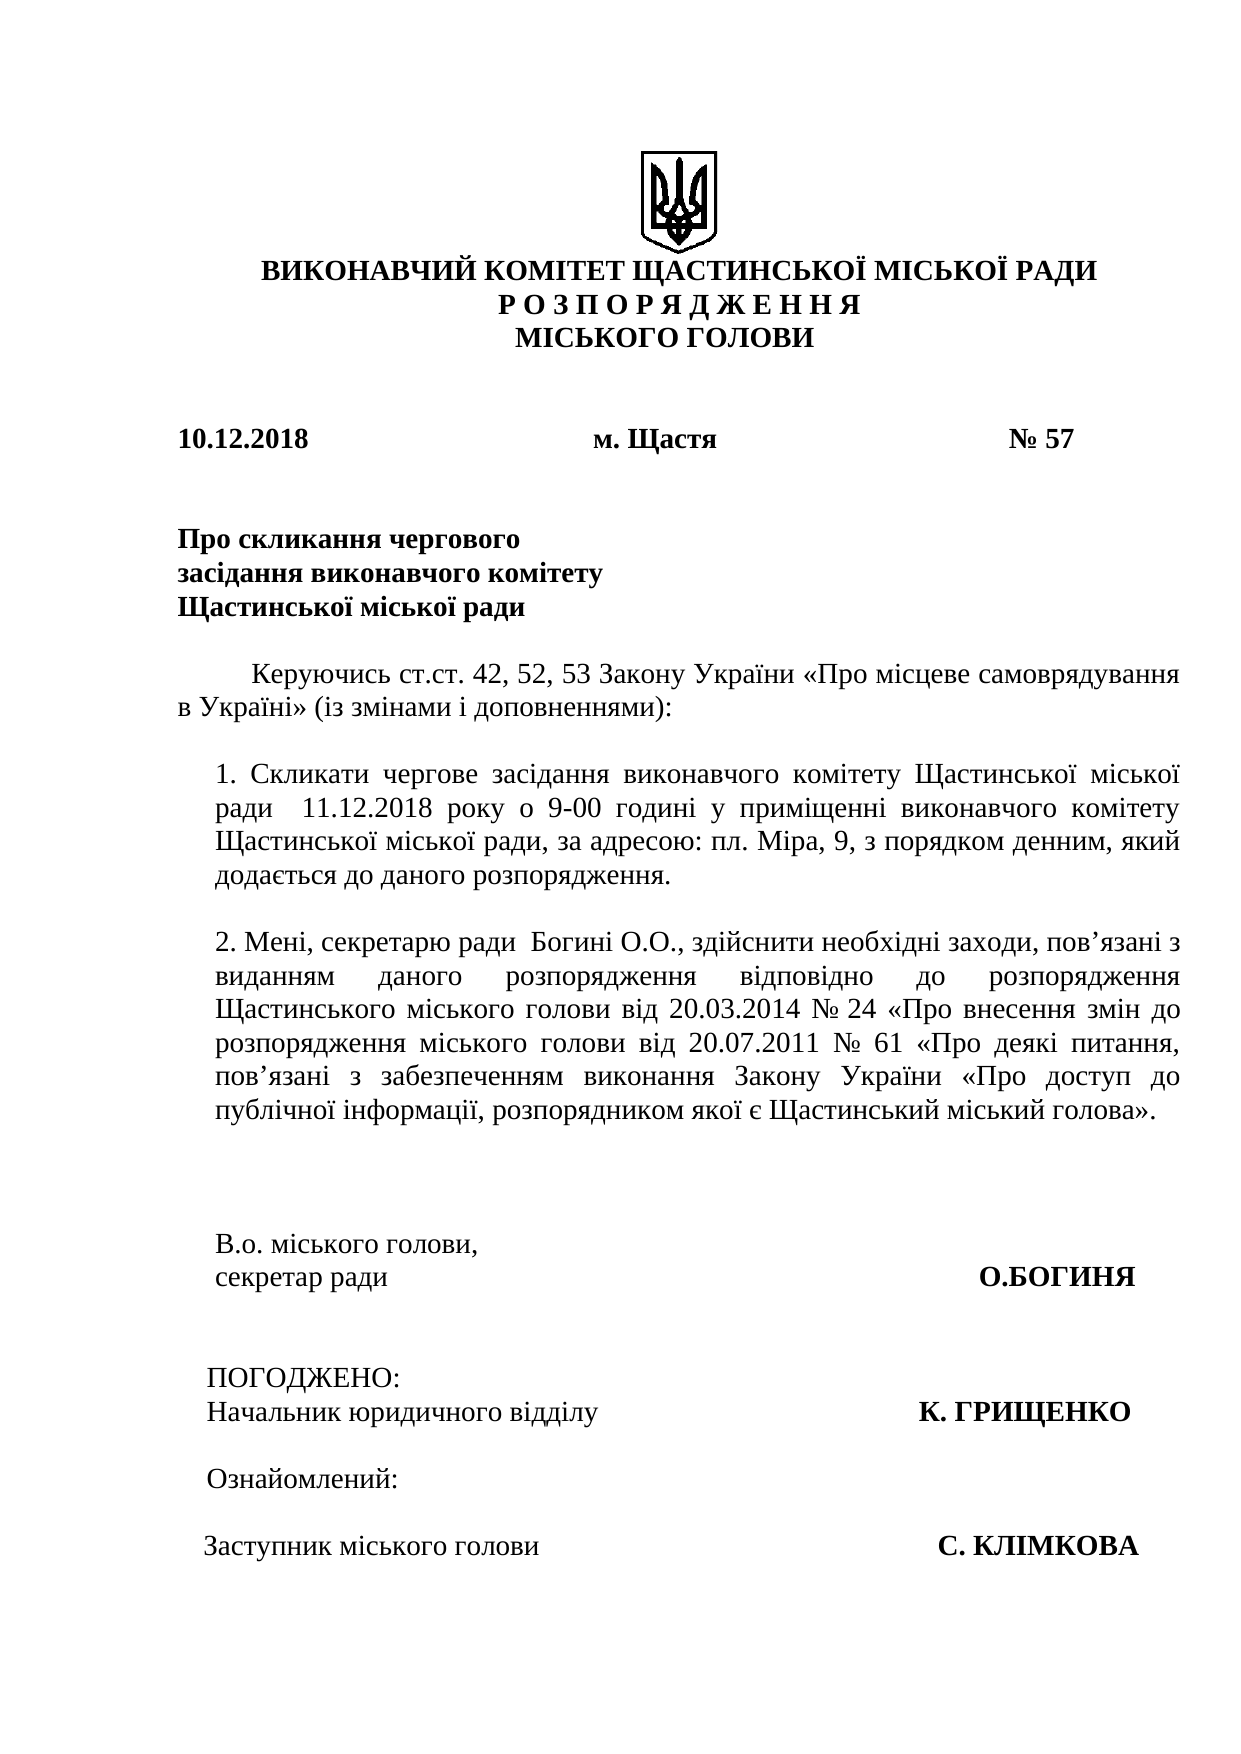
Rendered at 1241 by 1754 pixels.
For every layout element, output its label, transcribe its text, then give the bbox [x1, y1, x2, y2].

text секретар ради О.БОГИНЯ [215, 1259, 1181, 1327]
text Р О З П О Р Я Д Ж Е Н Н Я [177, 287, 1181, 320]
text Начальник юридичного відділу К. ГРИЩЕНКО [177, 1394, 1181, 1427]
text Щастинської міської ради [177, 589, 1181, 622]
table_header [177, 1528, 1167, 1628]
text 10.12.2018 м. Щастя № 57 [177, 421, 1181, 454]
picture [641, 151, 718, 254]
text Керуючись ст.ст. 42, 52, 53 Закону України «Про місцеве самоврядування в Україні» (із змінами і доповненнями): [177, 656, 1181, 723]
text засідання виконавчого комітету [177, 555, 1181, 589]
text В.о. міського голови, [215, 1226, 1181, 1259]
text ВИКОНАВЧИЙ КОМІТЕТ ЩАСТИНСЬКОЇ МІСЬКОЇ РАДИ [177, 253, 1181, 287]
text 1. Скликати чергове засідання виконавчого комітету Щастинської міської ради 11.12.2018 року о 9-00 годині у приміщенні виконавчого комітету Щастинської міської ради, за адресою: пл. Міра, 9, з порядком денним, який додається до даного розпорядження. [215, 756, 1181, 891]
text МІСЬКОГО ГОЛОВИ [177, 320, 1181, 354]
text Про скликання чергового [177, 522, 1181, 555]
text ПОГОДЖЕНО: [177, 1360, 1181, 1394]
text 2. Мені, секретарю ради Богині О.О., здійснити необхідні заходи, пов’язані з виданням даного розпорядження відповідно до розпорядження Щастинського міського голови від 20.03.2014 № 24 «Про внесення змін до розпорядження міського голови від 20.07.2011 № 61 «Про деякі питання, пов’язані з забезпеченням виконання Закону України «Про доступ до публічної інформації, розпорядником якої є Щастинський міський голова». [215, 924, 1181, 1125]
text Ознайомлений: [177, 1461, 1181, 1494]
